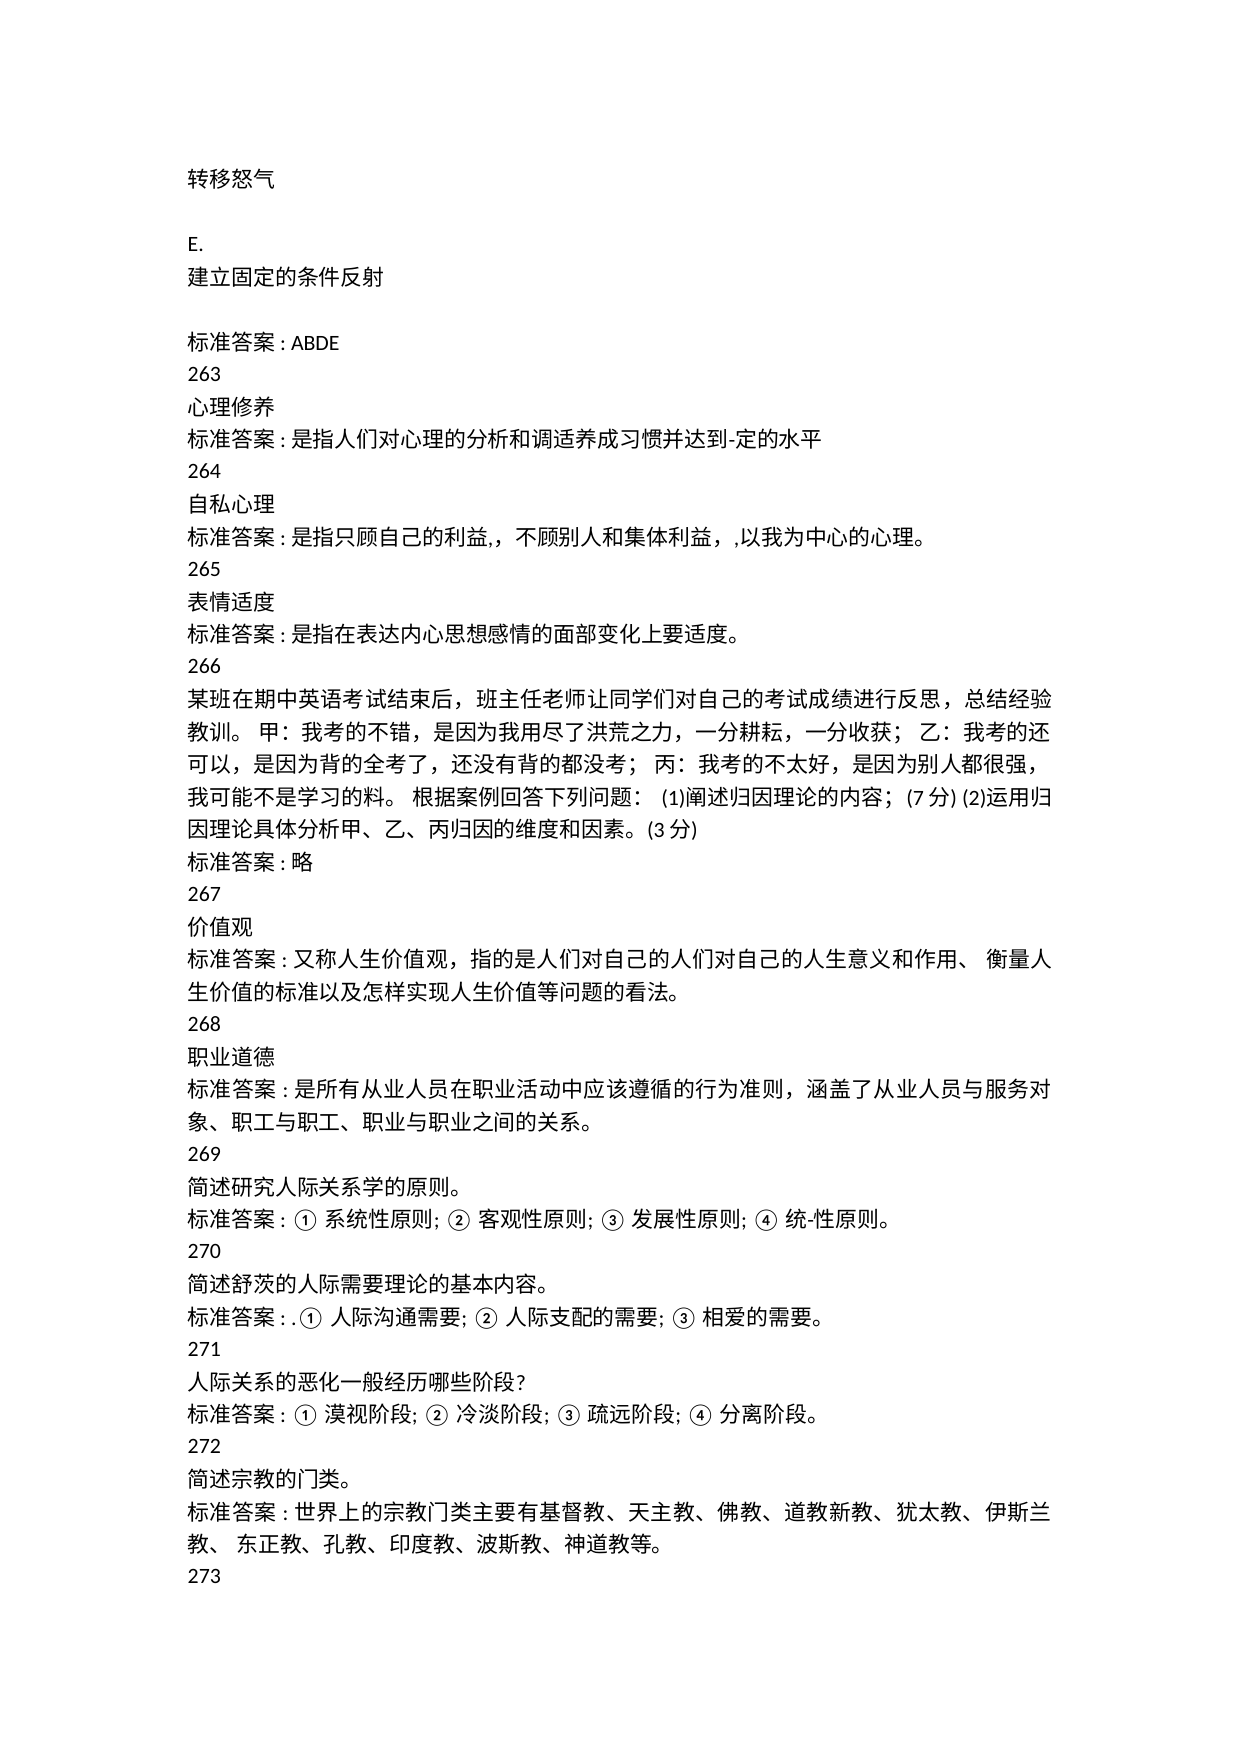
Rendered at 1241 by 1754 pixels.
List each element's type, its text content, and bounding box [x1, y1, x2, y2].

text 268 [187, 1007, 1053, 1039]
text 标准答案 : 世界上的宗教门类主要有基督教、天主教、佛教、道教新教、犹太教、伊斯兰教、 东正教、孔教、印度教、波斯教、神道教等。 [187, 1494, 1053, 1559]
text 270 [187, 1234, 1053, 1267]
text 心理修养 [187, 389, 1053, 422]
text 转移怒气 [187, 162, 1053, 194]
text 标准答案 : .①人际沟通需要; ②人际支配的需要; ③相爱的需要。 [187, 1299, 1053, 1332]
text 简述研究人际关系学的原则。 [187, 1169, 1053, 1202]
text 标准答案 : ①系统性原则; ②客观性原则; ③发展性原则; ④统-性原则。 [187, 1202, 1053, 1234]
text 价值观 [187, 909, 1053, 942]
text 标准答案 : ①漠视阶段; ②冷淡阶段; ③疏远阶段; ④分离阶段。 [187, 1397, 1053, 1429]
text 简述宗教的门类。 [187, 1462, 1053, 1494]
text 264 [187, 454, 1053, 487]
text 269 [187, 1137, 1053, 1169]
text 标准答案 : 略 [187, 844, 1053, 877]
text 标准答案 : 是指人们对心理的分析和调适养成习惯并达到-定的水平 [187, 422, 1053, 454]
text 267 [187, 877, 1053, 909]
text 建立固定的条件反射 [187, 259, 1053, 292]
text 265 [187, 552, 1053, 584]
text 人际关系的恶化一般经历哪些阶段? [187, 1364, 1053, 1397]
text 自私心理 [187, 487, 1053, 519]
text 标准答案 : 是指在表达内心思想感情的面部变化上要适度。 [187, 617, 1053, 649]
text 标准答案 : 是所有从业人员在职业活动中应该遵循的行为准则，涵盖了从业人员与服务对 象、职工与职工、职业与职业之间的关系。 [187, 1072, 1053, 1137]
text 职业道德 [187, 1039, 1053, 1072]
text 272 [187, 1429, 1053, 1462]
text 某班在期中英语考试结束后，班主任老师让同学们对自己的考试成绩进行反思，总结经验教训。 甲：我考的不错，是因为我用尽了洪荒之力，一分耕耘，一分收获； 乙：我考的还可以，是因为背的全考了，还没有背的都没考； 丙：我考的不太好，是因为别人都很强，我可能不是学习的料。 根据案例回答下列问题： (1)阐述归因理论的内容；(7分) (2)运用归因理论具体分析甲、乙、丙归因的维度和因素。(3分) [187, 682, 1053, 844]
text 表情适度 [187, 584, 1053, 617]
text E. [187, 227, 1053, 259]
text 简述舒茨的人际需要理论的基本内容。 [187, 1267, 1053, 1299]
text 标准答案 : ABDE [187, 324, 1053, 357]
text 标准答案 : 又称人生价值观，指的是人们对自己的人们对自己的人生意义和作用、 衡量人生价值的标准以及怎样实现人生价值等问题的看法。 [187, 942, 1053, 1007]
text 266 [187, 649, 1053, 682]
text 标准答案 : 是指只顾自己的利益,，不顾别人和集体利益，,以我为中心的心理。 [187, 519, 1053, 552]
text 273 [187, 1559, 1053, 1592]
text 263 [187, 357, 1053, 389]
text 271 [187, 1332, 1053, 1364]
